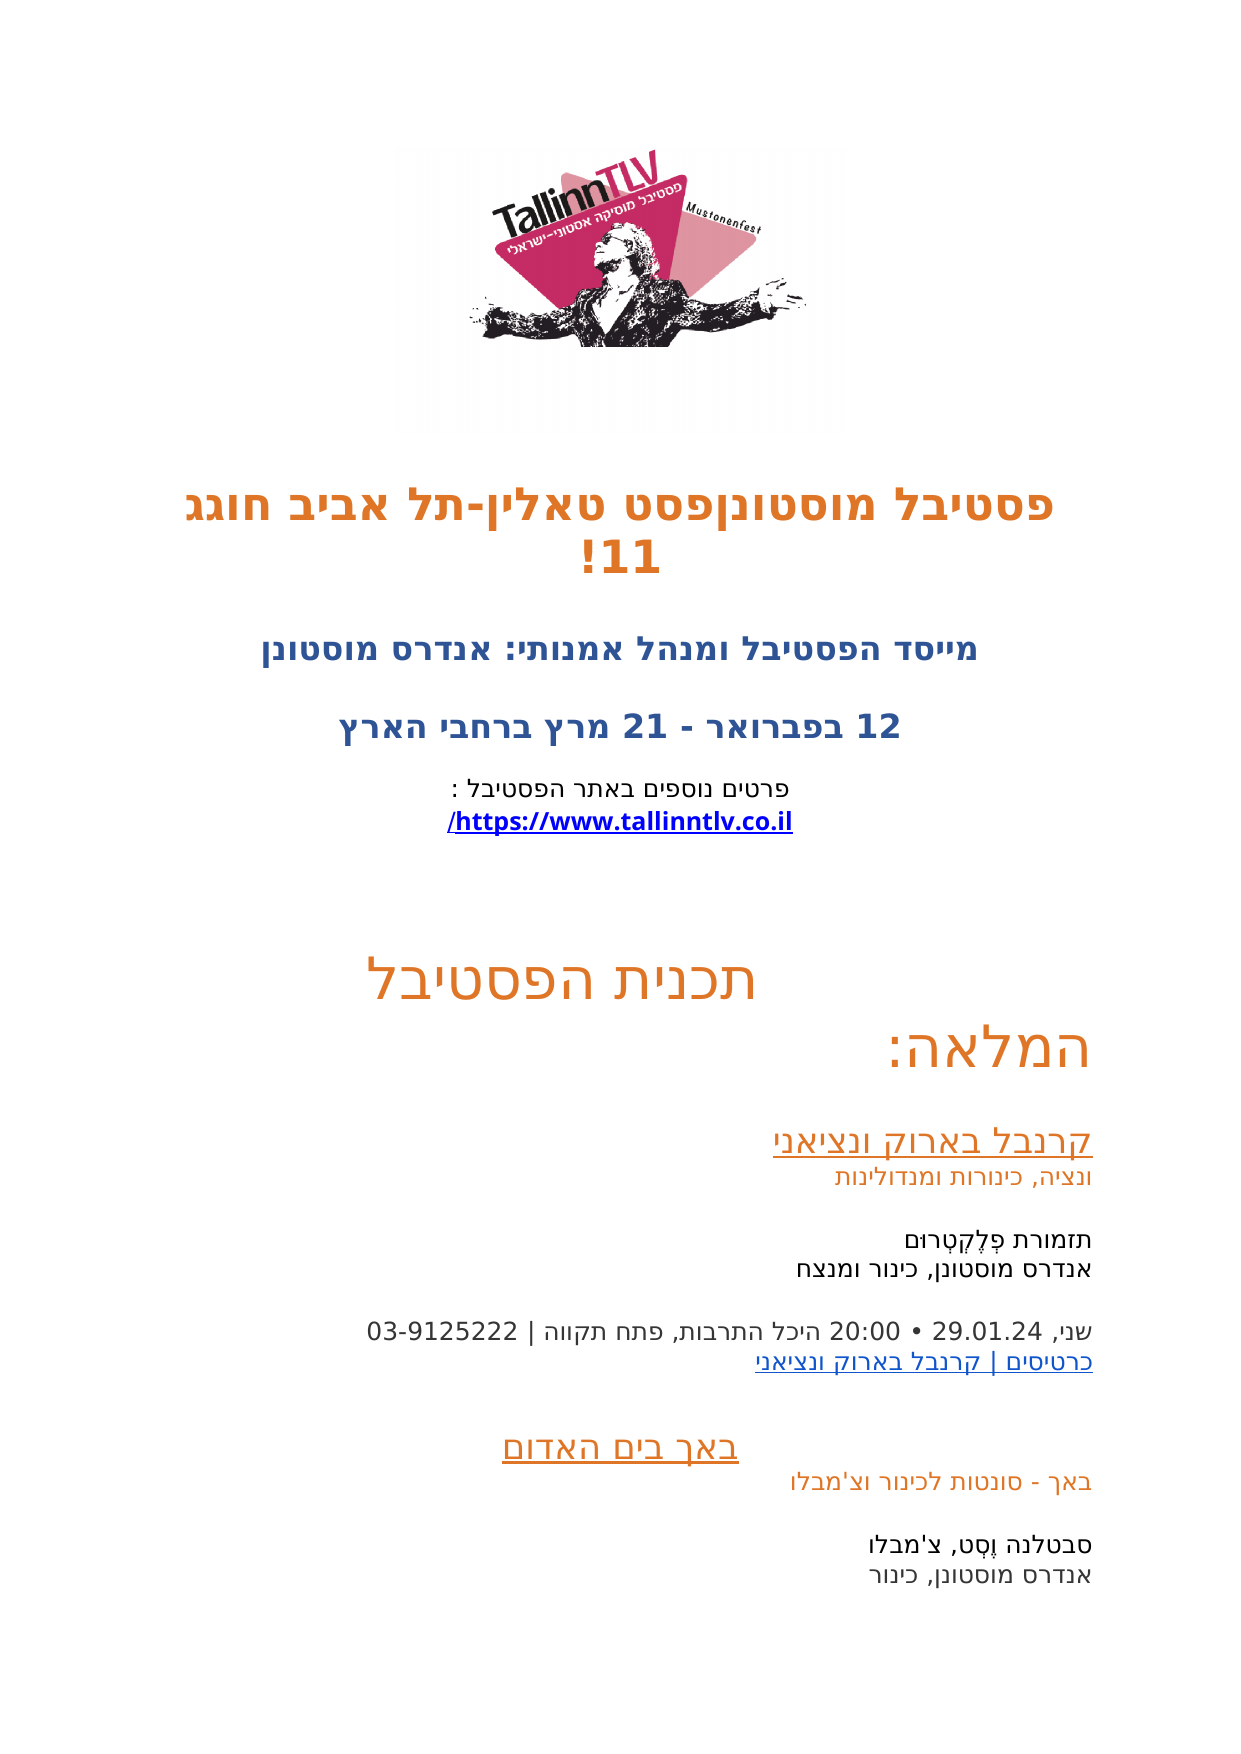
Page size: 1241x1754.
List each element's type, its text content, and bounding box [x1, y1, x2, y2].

text ונציה, כינורות ומנדולינות [148, 1162, 1093, 1191]
text כרטיסים | קרנבל בארוק ונציאני [148, 1347, 1093, 1376]
text סבטלנה וֶסְט, צ'מבלו [148, 1531, 1093, 1560]
text פרטים נוספים באתר הפסטיבל : [148, 774, 1093, 803]
text תכנית הפסטיבל המלאה: [148, 945, 1093, 1081]
text באך - סונטות לכינור וצ'מבלו [148, 1467, 1093, 1497]
text קרנבל בארוק ונציאני [148, 1121, 1093, 1162]
picture [394, 147, 846, 434]
text אנדרס מוסטונן, כינור ומנצח [148, 1254, 1093, 1283]
text שני, 29.01.24 • 20:00 היכל התרבות, פתח תקווה | 03-9125222 [148, 1317, 1093, 1347]
text תזמורת פְלֶקְטְרוּם [148, 1225, 1093, 1254]
text מייסד הפסטיבל ומנהל אמנותי: אנדרס מוסטונן 12 בפברואר - 21 מרץ ברחבי הארץ [148, 629, 1093, 746]
text פסטיבל מוסטונןפסט טאלין-תל אביב חוגג 11! [148, 477, 1093, 584]
text אנדרס מוסטונן, כינור [148, 1560, 1093, 1589]
text באך בים האדום [148, 1426, 1093, 1467]
text https://www.tallinntlv.co.il/ [148, 803, 1093, 837]
